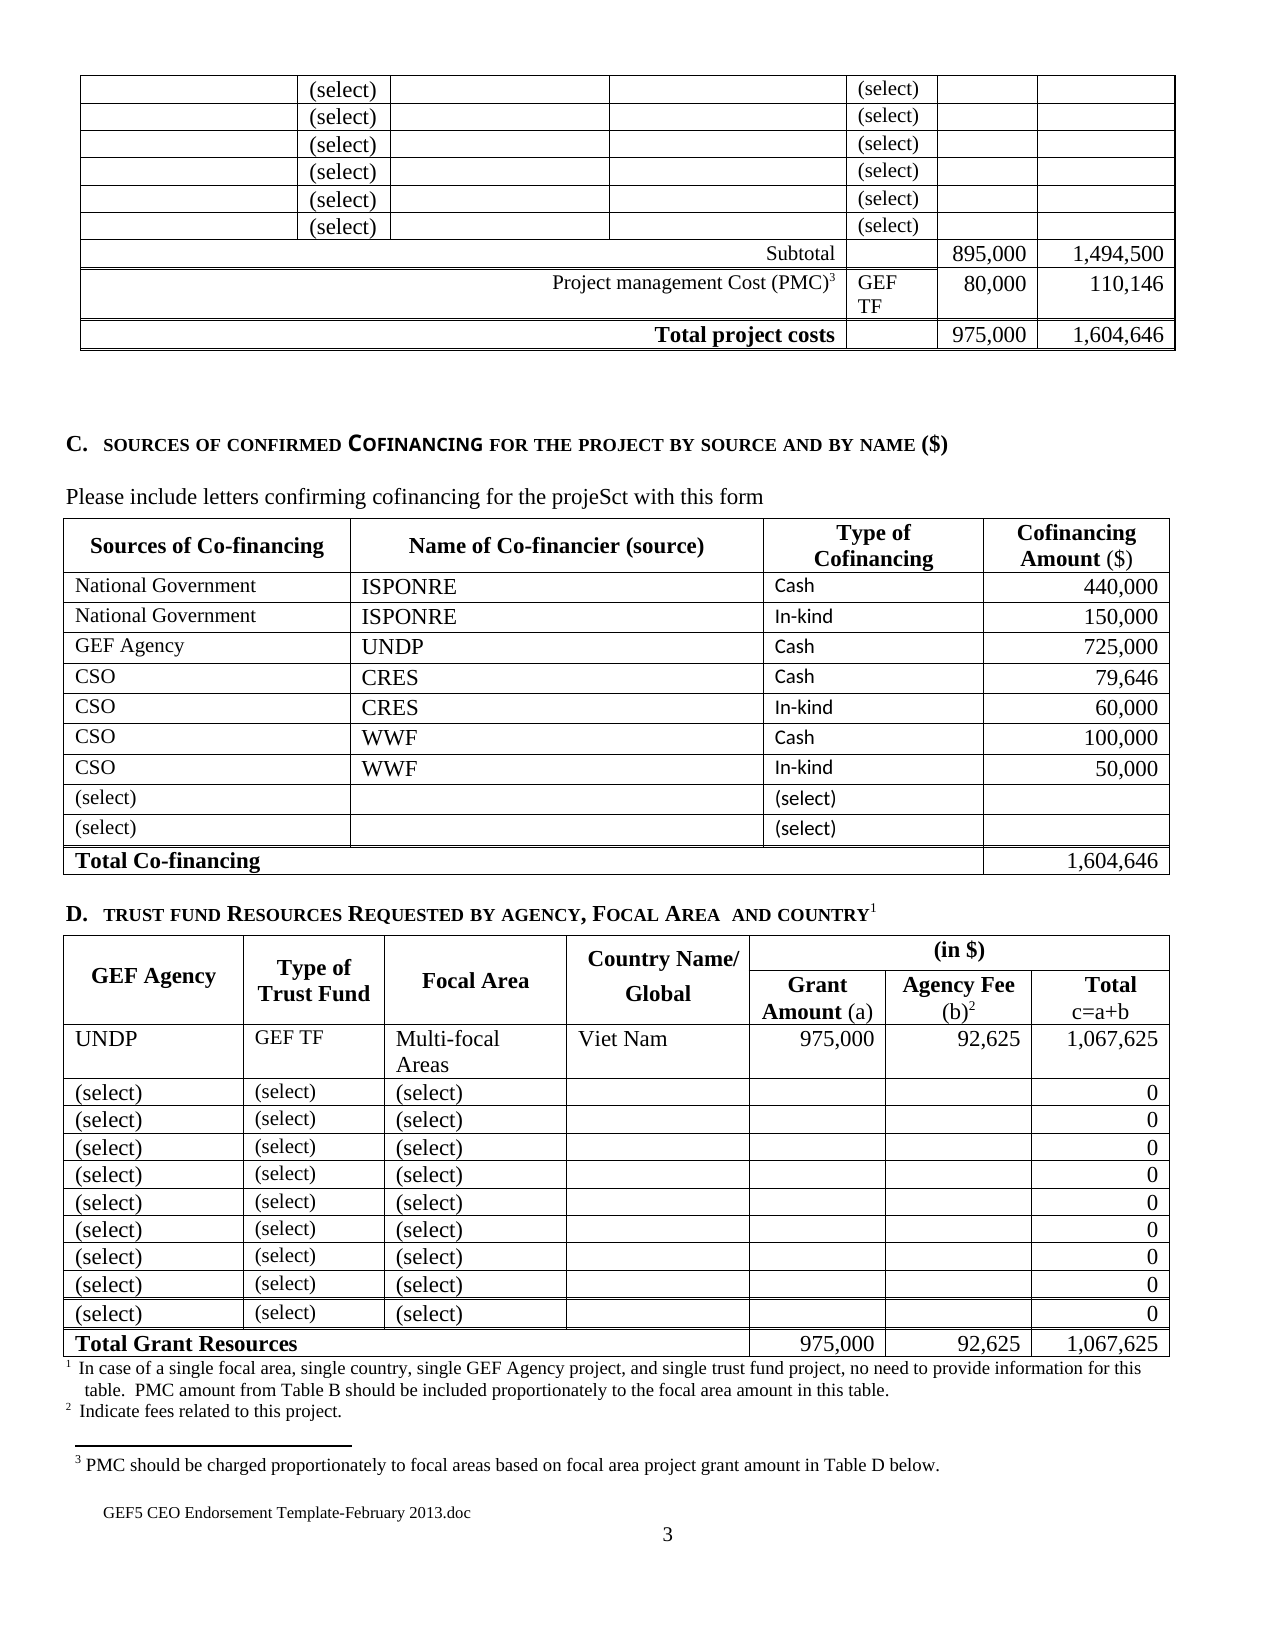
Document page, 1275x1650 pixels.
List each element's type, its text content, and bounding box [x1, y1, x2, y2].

table_cell [886, 1216, 1031, 1242]
table_cell [64, 785, 350, 814]
table_cell [764, 785, 983, 814]
table_cell [64, 1025, 243, 1078]
table_cell 150,000 [984, 603, 1169, 632]
table_cell [244, 1106, 384, 1133]
table_cell [886, 1189, 1031, 1215]
table_cell WWF [351, 724, 763, 753]
table_cell [64, 664, 350, 693]
table_cell WWF [351, 755, 763, 784]
text 2 Indicate fees related to this project. [66, 1400, 1181, 1422]
table_cell [886, 1106, 1031, 1133]
table_cell 0 [1032, 1216, 1169, 1242]
table_cell [764, 815, 983, 844]
table_cell [391, 104, 609, 130]
table_cell 0 [1032, 1300, 1169, 1327]
table_cell [391, 213, 609, 239]
table_cell [938, 104, 1037, 130]
table_cell [244, 1079, 384, 1105]
table_cell [750, 1134, 885, 1160]
table_header Type of Trust Fund [244, 936, 384, 1024]
text Please include letters confirming cofinancing for the projeSct with this form [66, 483, 1181, 509]
table_cell 100,000 [984, 724, 1169, 753]
table_cell 0 [1032, 1161, 1169, 1187]
table_cell [385, 1189, 566, 1215]
table_cell [938, 131, 1037, 157]
table_cell [610, 158, 846, 184]
table_cell [938, 186, 1037, 212]
table_cell UNDP [351, 633, 763, 663]
table_cell [847, 104, 937, 130]
table_cell 1,067,625 [1032, 1330, 1169, 1356]
table_cell [351, 785, 763, 814]
table_cell 975,000 [750, 1330, 885, 1356]
table_cell [64, 694, 350, 723]
table_cell [81, 76, 297, 102]
table_cell [750, 1079, 885, 1105]
table_cell [298, 213, 390, 239]
table_cell [886, 1134, 1031, 1160]
table_cell [391, 186, 609, 212]
table_cell [750, 1189, 885, 1215]
table_header (in $) [750, 936, 1169, 970]
table_cell [64, 1243, 243, 1270]
table_cell [298, 76, 390, 102]
table_cell [244, 1134, 384, 1160]
table_cell [244, 1216, 384, 1242]
table_cell [1038, 186, 1174, 212]
table_cell [886, 1300, 1031, 1327]
table_cell 0 [1032, 1243, 1169, 1270]
table_cell [764, 755, 983, 784]
table_cell [610, 76, 846, 102]
table_cell [64, 1189, 243, 1215]
table_cell [567, 1189, 749, 1215]
table_cell Viet Nam [567, 1025, 749, 1078]
table_cell 0 [1032, 1189, 1169, 1215]
table_cell Project management Cost (PMC) [81, 270, 846, 318]
table_cell [298, 158, 390, 184]
table_cell Total project costs [81, 321, 846, 347]
table_cell [750, 1243, 885, 1270]
table_cell [750, 1271, 885, 1297]
table_cell [244, 1161, 384, 1187]
table_cell [64, 1079, 243, 1105]
table_cell Total Grant Resources [64, 1330, 749, 1356]
table_header Cofinancing Amount ($) [984, 519, 1169, 572]
table_cell [567, 1243, 749, 1270]
table_cell Subtotal [81, 240, 846, 267]
table_header Country Name/ Global [567, 936, 749, 1024]
table_cell [847, 213, 937, 239]
table_cell [298, 131, 390, 157]
table_header Focal Area [385, 936, 566, 1024]
table_cell [1038, 213, 1174, 239]
table_cell [567, 1134, 749, 1160]
table_cell 1,494,500 [1038, 240, 1174, 267]
table_cell [567, 1161, 749, 1187]
table_cell [984, 815, 1169, 844]
table_cell Grant Amount (a) [750, 971, 885, 1024]
table_cell [610, 104, 846, 130]
table_cell 440,000 [984, 573, 1169, 602]
table_cell 975,000 [750, 1025, 885, 1078]
table_cell [244, 1025, 384, 1078]
table_cell [764, 694, 983, 723]
table_cell 895,000 [938, 240, 1037, 267]
table_cell [385, 1079, 566, 1105]
table_cell 50,000 [984, 755, 1169, 784]
table_cell [847, 131, 937, 157]
table_cell [385, 1216, 566, 1242]
table_cell 0 [1032, 1134, 1169, 1160]
table_cell [64, 1161, 243, 1187]
table_cell [764, 603, 983, 632]
table_cell [567, 1216, 749, 1242]
table_cell 975,000 [938, 321, 1037, 347]
table_cell [64, 1271, 243, 1297]
list trust fund Resources Requested by agency, Focal Area and country1 [66, 900, 1181, 926]
table_cell [391, 76, 609, 102]
table_cell 79,646 [984, 664, 1169, 693]
table_cell [298, 104, 390, 130]
table_cell [764, 633, 983, 663]
table_cell [81, 158, 297, 184]
table_cell [81, 213, 297, 239]
table_cell 60,000 [984, 694, 1169, 723]
table_cell [1038, 76, 1174, 102]
table_cell [64, 1300, 243, 1327]
table_cell [847, 76, 937, 102]
table_cell [1038, 104, 1174, 130]
table_cell [64, 755, 350, 784]
text 1 In case of a single focal area, single country, single GEF Agency project, and single trust fund project, no need to provide information for this table. PMC amount from Table B should be included proportionately to the focal area amount in this table. [66, 1357, 1181, 1400]
table_cell [64, 1216, 243, 1242]
table_cell [847, 158, 937, 184]
table_cell [764, 664, 983, 693]
table_cell [984, 785, 1169, 814]
table_cell [1038, 158, 1174, 184]
table_cell [298, 186, 390, 212]
table_cell 725,000 [984, 633, 1169, 663]
table_cell [886, 1079, 1031, 1105]
table_cell [244, 1243, 384, 1270]
table_cell [81, 186, 297, 212]
table_cell ISPONRE [351, 573, 763, 602]
table_header Name of Co-financier (source) [351, 519, 763, 572]
table_cell [244, 1189, 384, 1215]
table_cell 80,000 [938, 268, 1037, 318]
table_cell Total Co-financing [64, 848, 983, 874]
table_cell [64, 724, 350, 753]
table_cell ISPONRE [351, 603, 763, 632]
table_cell 92,625 [886, 1330, 1031, 1356]
table_cell Total c=a+b [1032, 971, 1169, 1024]
table_cell [750, 1106, 885, 1133]
table_cell [385, 1300, 566, 1327]
table_cell [750, 1300, 885, 1327]
table_cell [81, 131, 297, 157]
table_cell [750, 1161, 885, 1187]
table_cell [391, 131, 609, 157]
table_header GEF Agency [64, 936, 243, 1024]
table_cell Agency Fee (b)2 [886, 971, 1031, 1024]
table_cell [64, 573, 350, 602]
table_cell [391, 158, 609, 184]
table_cell 1,604,646 [1038, 321, 1174, 347]
table_cell 0 [1032, 1271, 1169, 1297]
table_cell CRES [351, 664, 763, 693]
table_cell [385, 1134, 566, 1160]
table_cell [567, 1300, 749, 1327]
table_cell [610, 131, 846, 157]
table_cell [847, 270, 937, 318]
table_cell [64, 1106, 243, 1133]
table_cell [385, 1106, 566, 1133]
table_cell [567, 1271, 749, 1297]
table_cell [64, 633, 350, 663]
table_cell [610, 186, 846, 212]
table_cell 92,625 [886, 1025, 1031, 1078]
table_cell 0 [1032, 1079, 1169, 1105]
table_cell 110,146 [1038, 268, 1174, 318]
table_cell [1038, 131, 1174, 157]
table_cell [81, 104, 297, 130]
table_header Type of Cofinancing [764, 519, 983, 572]
table_cell [385, 1025, 566, 1078]
table_cell [385, 1161, 566, 1187]
table_cell CRES [351, 694, 763, 723]
table_cell [244, 1300, 384, 1327]
table_cell [847, 321, 937, 347]
table_cell [385, 1243, 566, 1270]
table_cell [886, 1243, 1031, 1270]
table_cell [385, 1271, 566, 1297]
table_cell [847, 240, 937, 267]
list sources of confirmed Cofinancing for the project by source and by name ($) [66, 427, 1181, 458]
table_cell [64, 815, 350, 844]
table_cell 1,067,625 [1032, 1025, 1169, 1078]
table_cell [938, 76, 1037, 102]
table_cell 1,604,646 [984, 848, 1169, 874]
table_cell [764, 573, 983, 602]
table_cell [567, 1106, 749, 1133]
table_cell [938, 158, 1037, 184]
table_cell [64, 603, 350, 632]
table_cell 0 [1032, 1106, 1169, 1133]
table_cell [886, 1271, 1031, 1297]
table_cell [244, 1271, 384, 1297]
table_cell [610, 213, 846, 239]
table_cell [886, 1161, 1031, 1187]
table_cell [764, 724, 983, 753]
table_cell [64, 1134, 243, 1160]
table_cell [567, 1079, 749, 1105]
table_cell [847, 186, 937, 212]
table_cell [750, 1216, 885, 1242]
table_header Sources of Co-financing [64, 519, 350, 572]
table_cell [351, 815, 763, 844]
table_cell [938, 213, 1037, 239]
